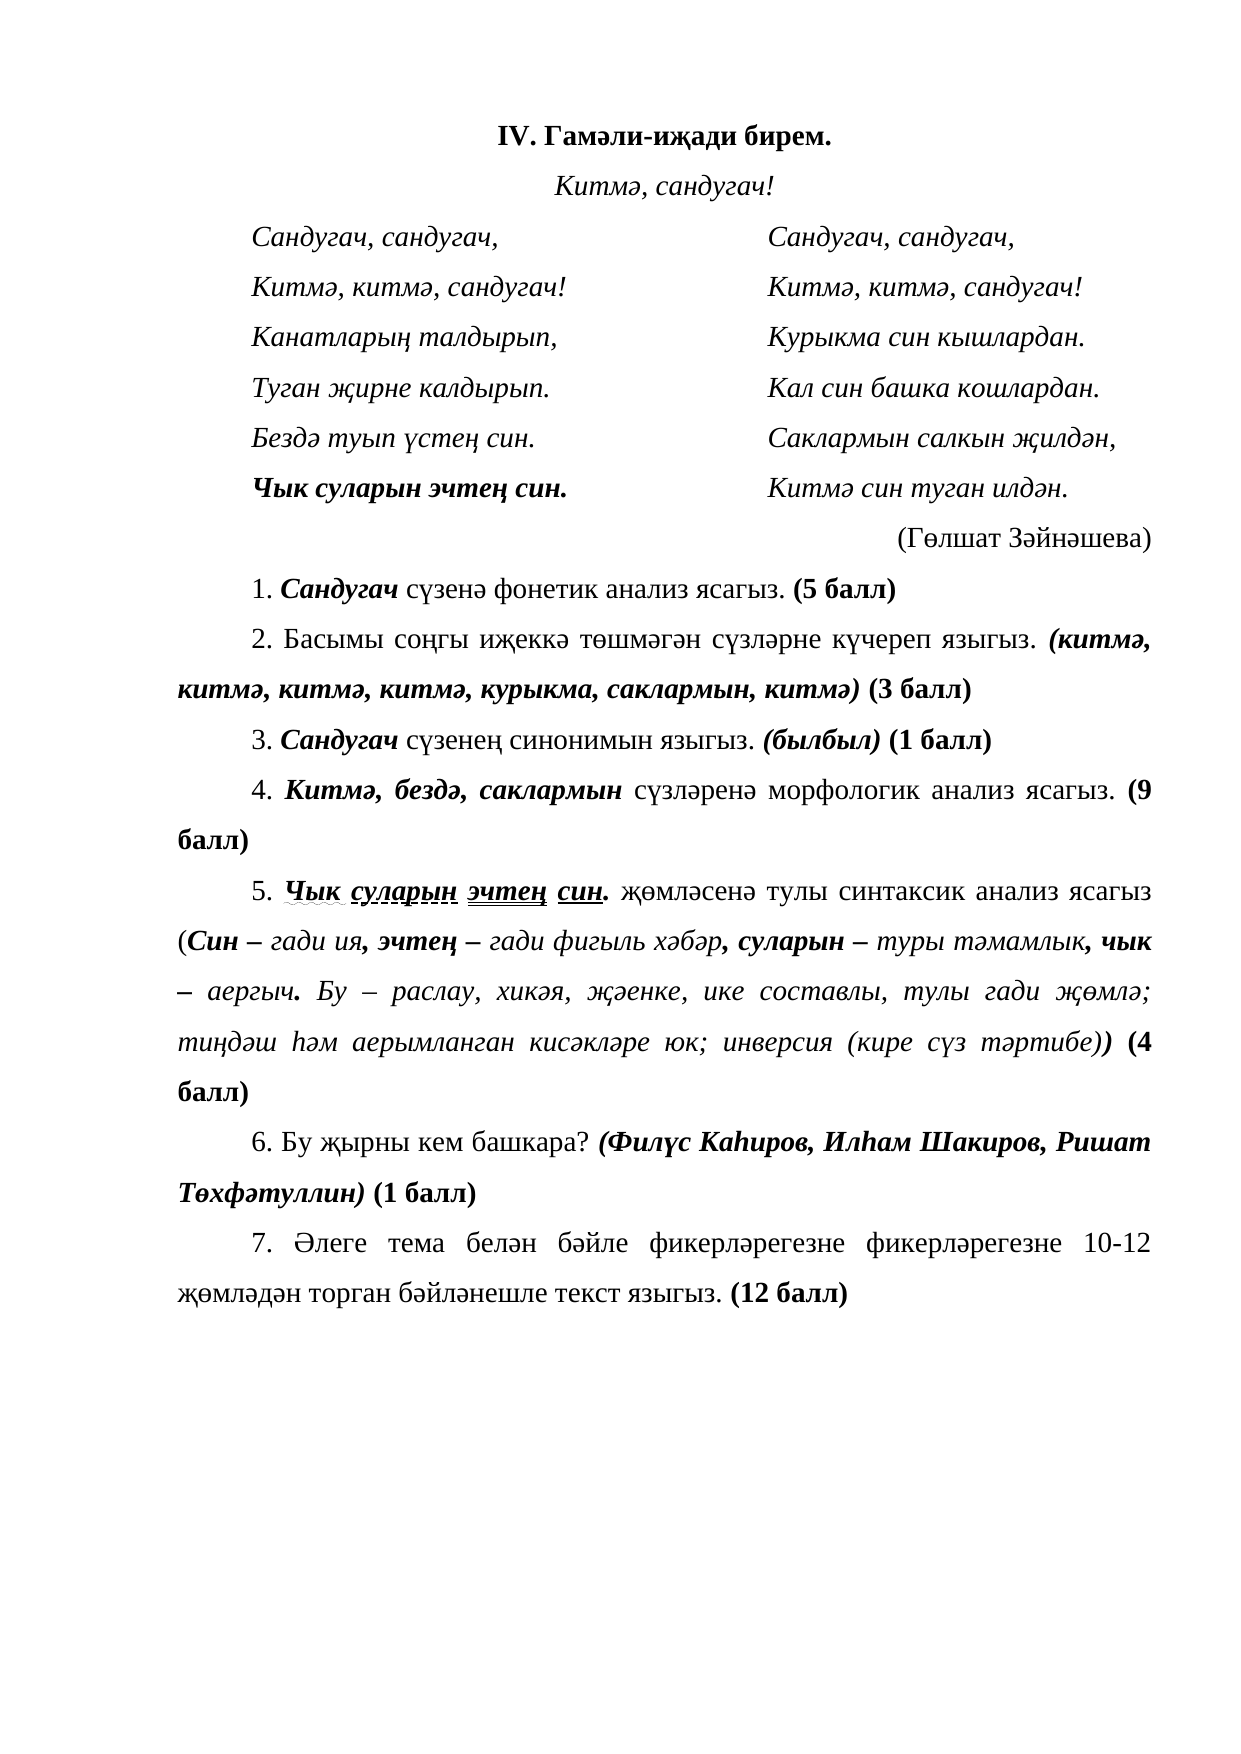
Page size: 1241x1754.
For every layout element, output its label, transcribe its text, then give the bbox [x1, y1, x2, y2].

text 5. Чык суларын эчтең син. җөмләсенә тулы синтаксик анализ ясагыз (Син – гади ия, эчтең – гади фигыль хәбәр, суларын – туры тәмамлык, чык – аергыч. Бу – раслау, хикәя, җәенке, ике составлы, тулы гади җөмлә; тиңдәш һәм аерымланган кисәкләре юк; инверсия (кире сүз тәртибе)) (4 балл) [177, 873, 1152, 1108]
text Туган җирне калдырып. Кал син башка кошлардан. [177, 370, 1152, 403]
text 6. Бу җырны кем башкара? (Филүс Каһиров, Илһам Шакиров, Ришат Төхфәтуллин) (1 балл) [177, 1124, 1152, 1208]
text 4. Китмә, бездә, саклармын сүзләренә морфологик анализ ясагыз. (9 балл) [177, 772, 1152, 856]
text 1. Сандугач сүзенә фонетик анализ ясагыз. (5 балл) [177, 571, 1152, 604]
text Чык суларын эчтең син. Китмә син туган илдән. [177, 470, 1152, 504]
text Китмә, китмә, сандугач! Китмә, китмә, сандугач! [177, 269, 1152, 303]
text IV. Гамәли-иҗади бирем. [177, 118, 1152, 152]
text 7. Әлеге тема белән бәйле фикерләрегезне фикерләрегезне 10-12 җөмләдән торган бәйләнешле текст языгыз. (12 балл) [177, 1225, 1152, 1309]
text 2. Басымы соңгы иҗеккә төшмәгән сүзләрне күчереп языгыз. (китмә, китмә, китмә, китмә, курыкма, саклармын, китмә) (3 балл) [177, 621, 1152, 705]
text Китмә, сандугач! [177, 168, 1152, 202]
text Канатларың талдырып, Курыкма син кышлардан. [177, 319, 1152, 353]
text Бездә туып үстең син. Саклармын салкын җилдән, [177, 420, 1152, 453]
text 3. Сандугач сүзенең синонимын языгыз. (былбыл) (1 балл) [177, 722, 1152, 755]
text Сандугач, сандугач, Сандугач, сандугач, [177, 219, 1152, 252]
text (Гөлшат Зәйнәшева) [177, 521, 1152, 554]
